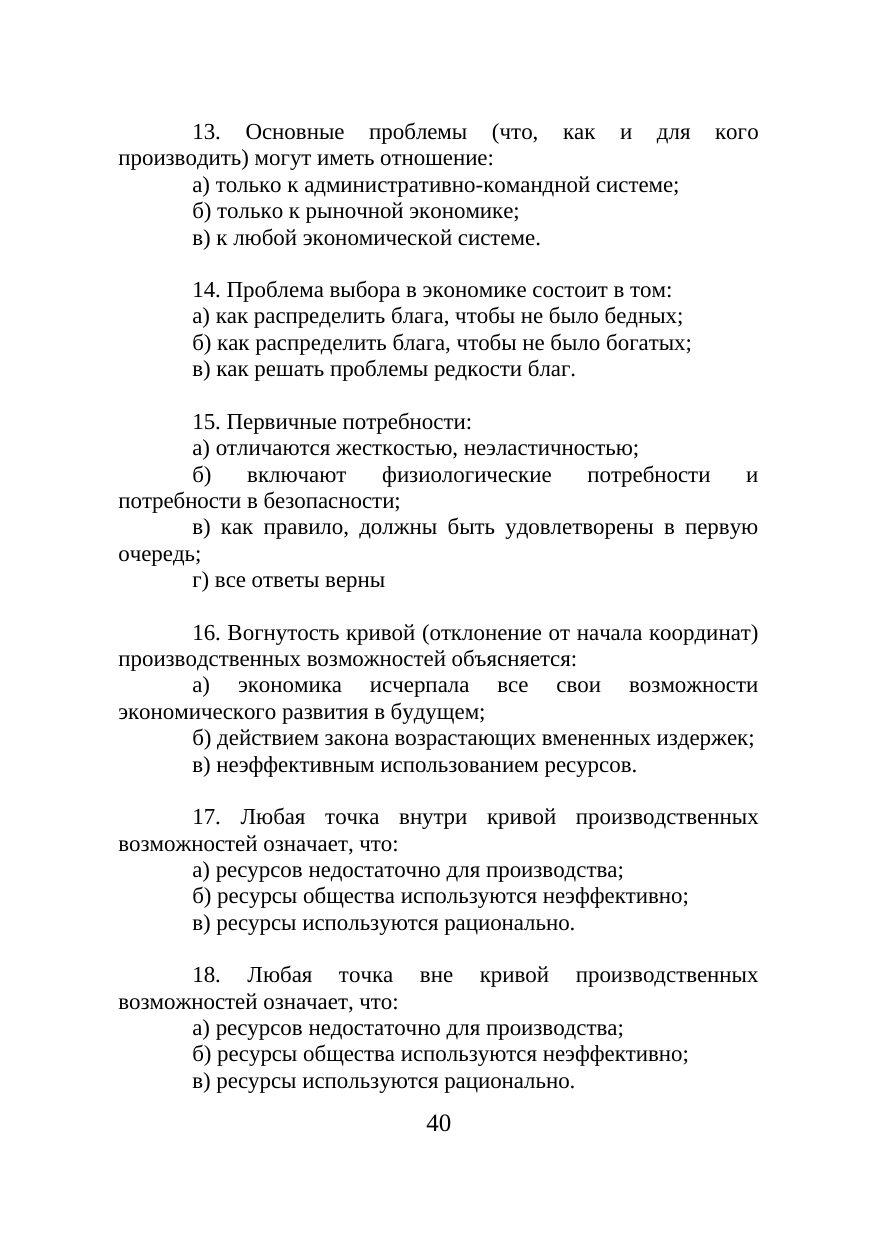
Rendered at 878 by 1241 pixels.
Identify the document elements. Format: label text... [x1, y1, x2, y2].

text а) ресурсов недостаточно для производства; [118, 856, 759, 882]
text в) к любой экономической системе. [118, 223, 759, 250]
text в) ресурсы используются рационально. [118, 1067, 759, 1093]
text г) все ответы верны [118, 566, 759, 592]
text а) экономика исчерпала все свои возможности экономического развития в будущем; [118, 672, 759, 724]
text а) как распределить блага, чтобы не было бедных; [118, 303, 759, 329]
text а) отличаются жесткостью, неэластичностью; [118, 434, 759, 461]
text 15. Первичные потребности: [118, 408, 759, 434]
text а) ресурсов недостаточно для производства; [118, 1014, 759, 1041]
text б) включают физиологические потребности и потребности в безопасности; [118, 461, 759, 513]
text 14. Проблема выбора в экономике состоит в том: [118, 276, 759, 303]
text б) как распределить блага, чтобы не было богатых; [118, 329, 759, 355]
text а) только к административно-командной системе; [118, 171, 759, 197]
text б) только к рыночной экономике; [118, 197, 759, 223]
text б) ресурсы общества используются неэффективно; [118, 882, 759, 909]
text 17. Любая точка внутри кривой производственных возможностей означает, что: [118, 803, 759, 856]
text б) ресурсы общества используются неэффективно; [118, 1041, 759, 1067]
text б) действием закона возрастающих вмененных издержек; [118, 724, 759, 751]
text в) ресурсы используются рационально. [118, 909, 759, 935]
text в) как правило, должны быть удовлетворены в первую очередь; [118, 513, 759, 566]
text 13. Основные проблемы (что, как и для кого производить) могут иметь отношение: [118, 118, 759, 171]
text в) как решать проблемы редкости благ. [118, 355, 759, 382]
text в) неэффективным использованием ресурсов. [118, 751, 759, 777]
text 18. Любая точка вне кривой производственных возможностей означает, что: [118, 961, 759, 1014]
text 16. Вогнутость кривой (отклонение от начала координат) производственных возможностей объясняется: [118, 619, 759, 672]
